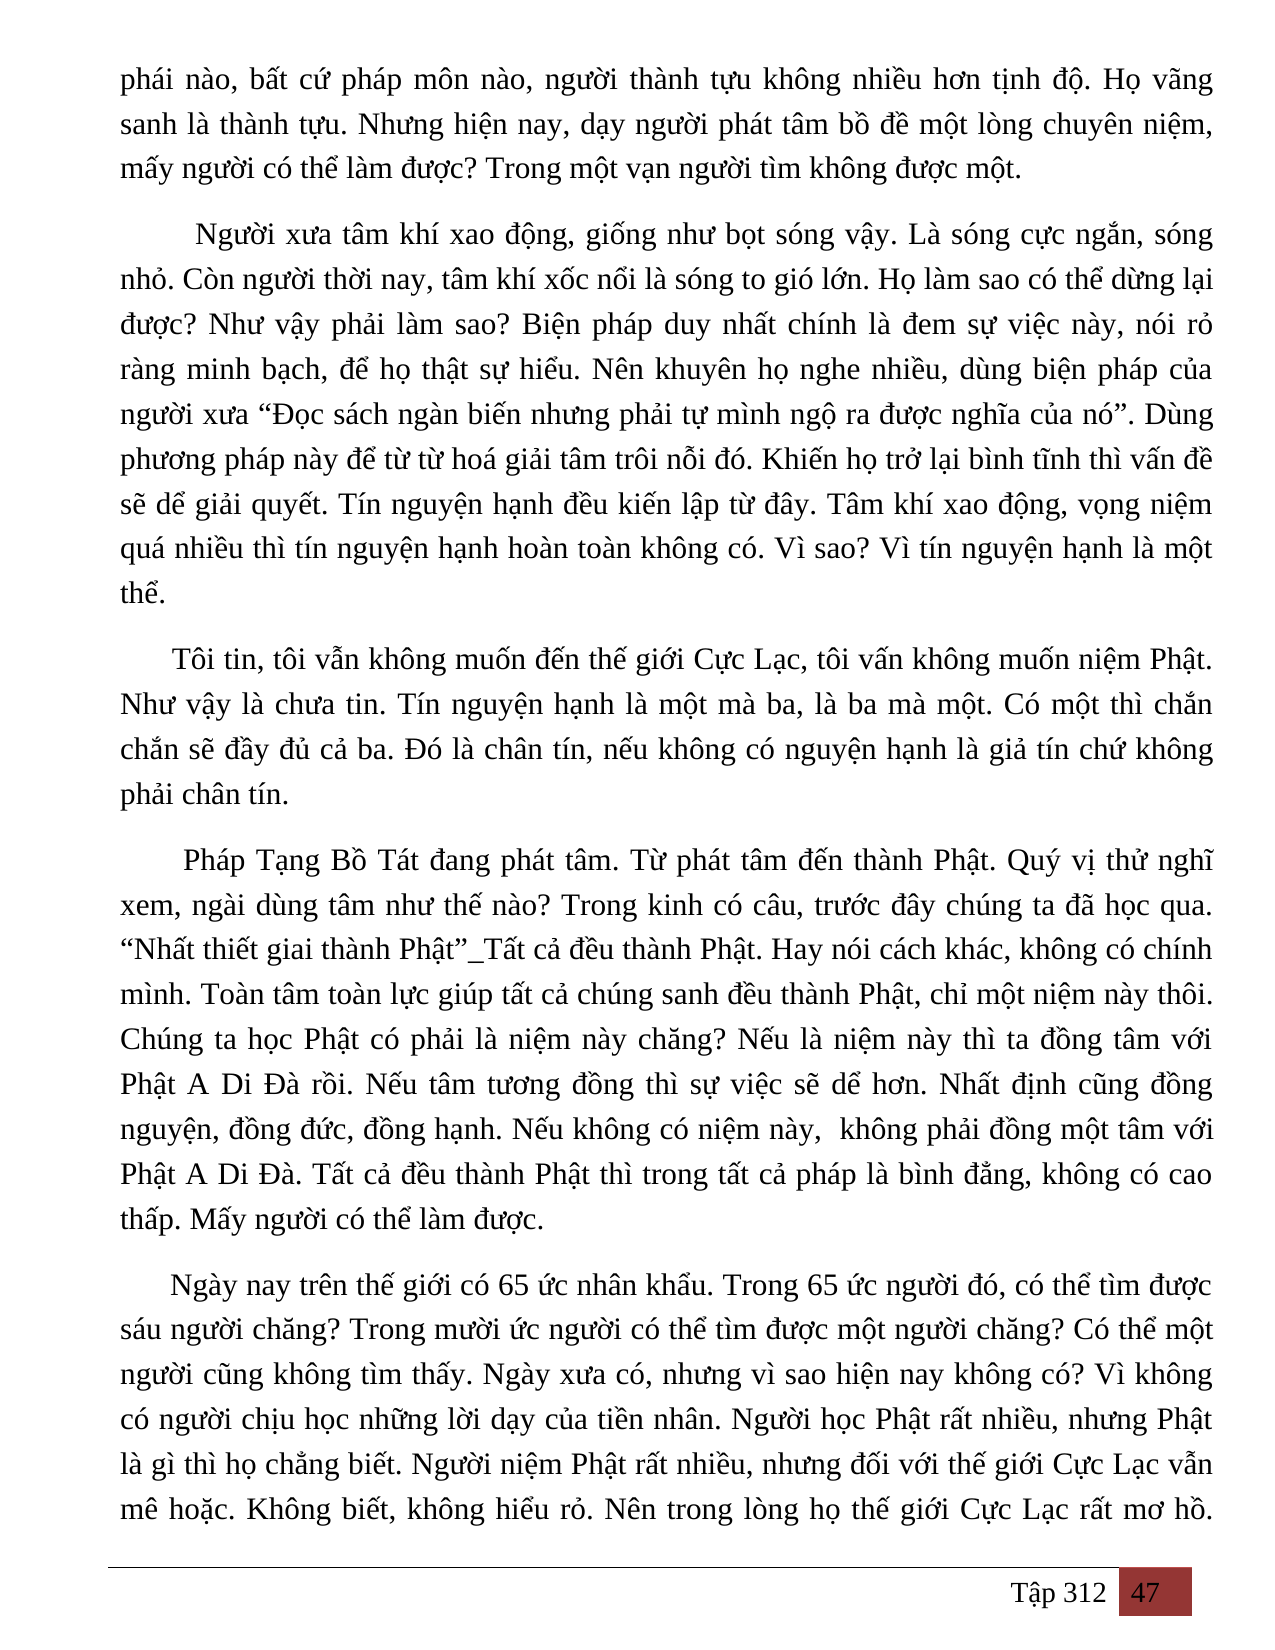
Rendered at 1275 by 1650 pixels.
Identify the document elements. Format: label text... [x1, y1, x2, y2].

text Tôi tin, tôi vẫn không muốn đến thế giới Cực Lạc, tôi vấn không muốn niệm Phật. Như vậy là chưa tin. Tín nguyện hạnh là một mà ba, là ba mà một. Có một thì chắn chắn sẽ đầy đủ cả ba. Đó là chân tín, nếu không có nguyện hạnh là giả tín chứ không phải chân tín. [120, 640, 1215, 811]
text Pháp Tạng Bồ Tát đang phát tâm. Từ phát tâm đến thành Phật. Quý vị thử nghĩ xem, ngài dùng tâm như thế nào? Trong kinh có câu, trước đây chúng ta đã học qua. “Nhất thiết giai thành Phật”_Tất cả đều thành Phật. Hay nói cách khác, không có chính mình. Toàn tâm toàn lực giúp tất cả chúng sanh đều thành Phật, chỉ một niệm này thôi. Chúng ta học Phật có phải là niệm này chăng? Nếu là niệm này thì ta đồng tâm với Phật A Di Đà rồi. Nếu tâm tương đồng thì sự việc sẽ dể hơn. Nhất định cũng đồng nguyện, đồng đức, đồng hạnh. Nếu không có niệm này, không phải đồng một tâm với Phật A Di Đà. Tất cả đều thành Phật thì trong tất cả pháp là bình đẳng, không có cao thấp. Mấy người có thể làm được. [120, 841, 1215, 1236]
text Người xưa tâm khí xao động, giống như bọt sóng vậy. Là sóng cực ngắn, sóng nhỏ. Còn người thời nay, tâm khí xốc nổi là sóng to gió lớn. Họ làm sao có thể dừng lại được? Như vậy phải làm sao? Biện pháp duy nhất chính là đem sự việc này, nói rỏ ràng minh bạch, để họ thật sự hiểu. Nên khuyên họ nghe nhiều, dùng biện pháp của người xưa “Đọc sách ngàn biến nhưng phải tự mình ngộ ra được nghĩa của nó”. Dùng phương pháp này để từ từ hoá giải tâm trôi nỗi đó. Khiến họ trở lại bình tĩnh thì vấn đề sẽ dể giải quyết. Tín nguyện hạnh đều kiến lập từ đây. Tâm khí xao động, vọng niệm quá nhiều thì tín nguyện hạnh hoàn toàn không có. Vì sao? Vì tín nguyện hạnh là một thể. [120, 216, 1215, 611]
